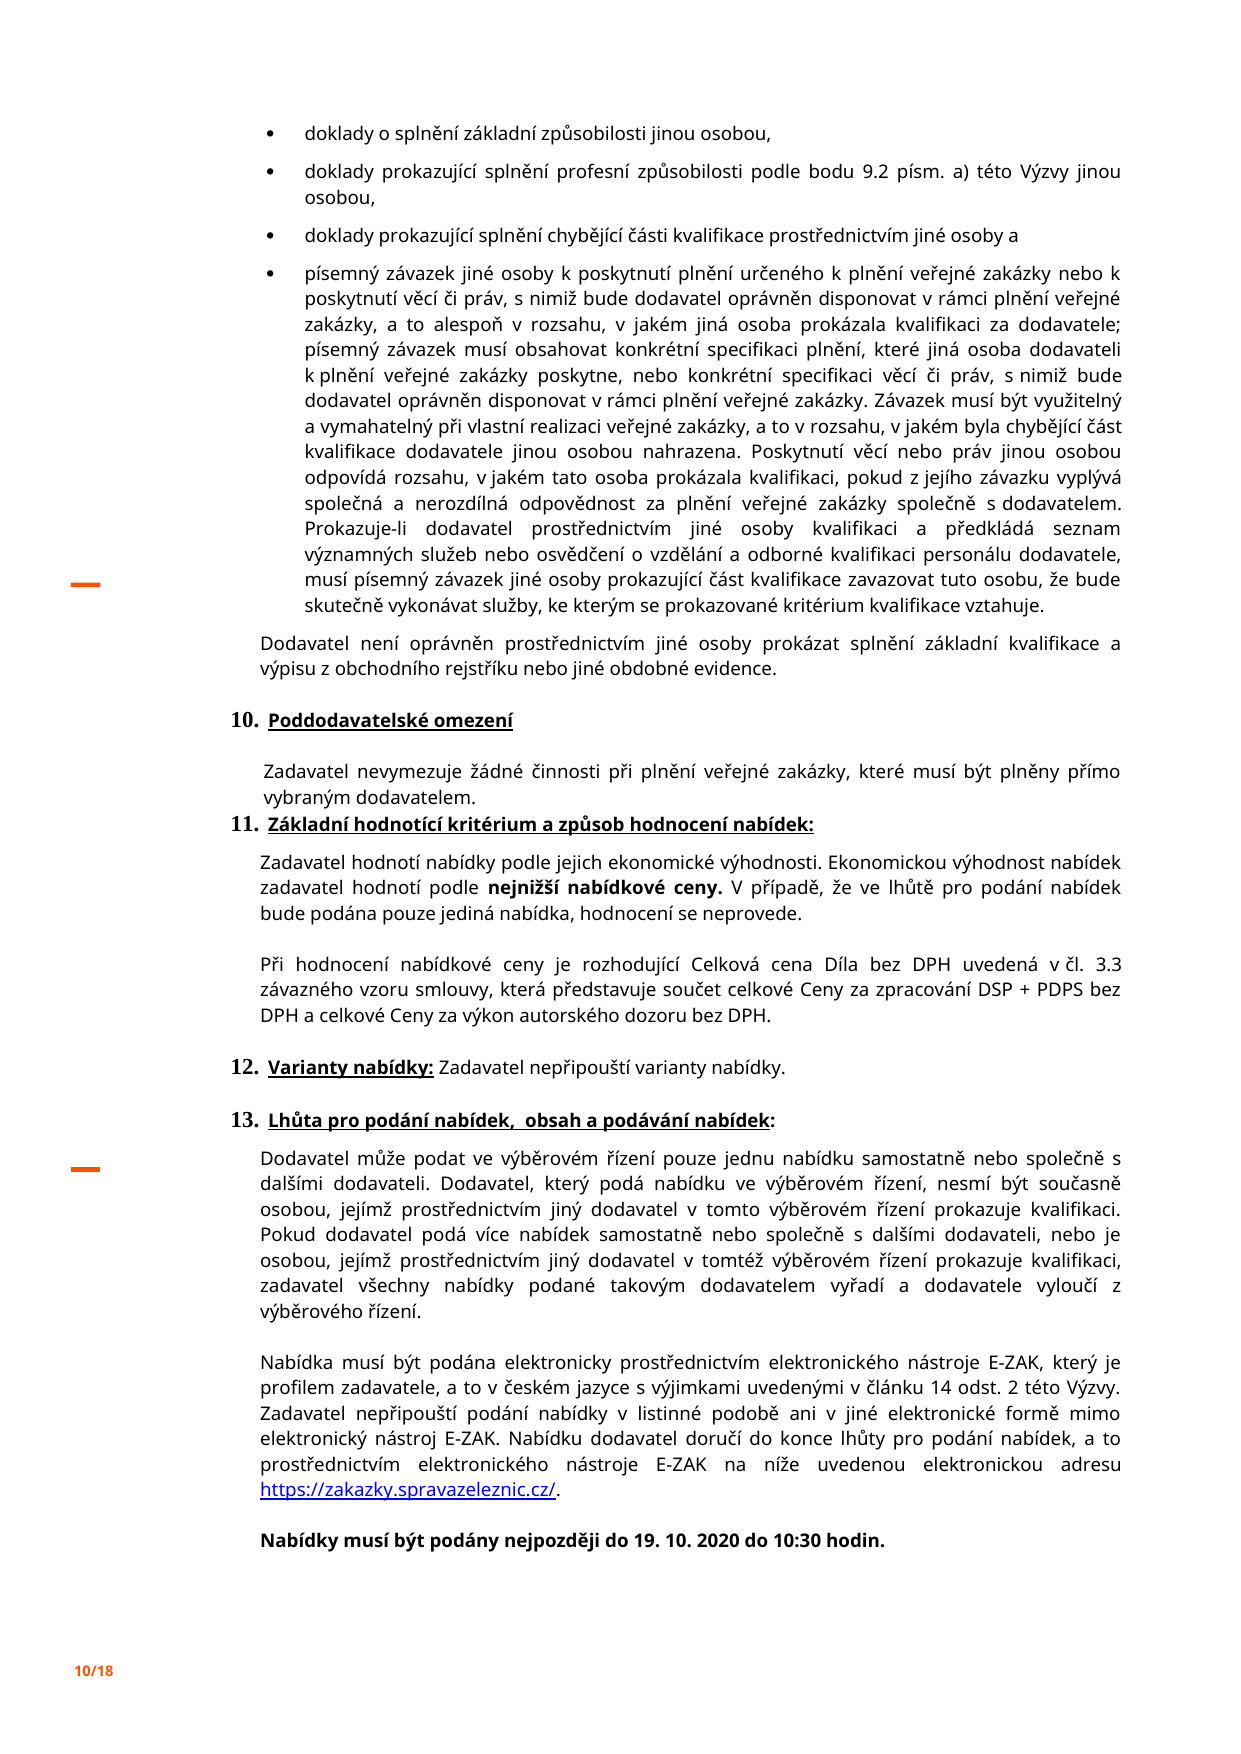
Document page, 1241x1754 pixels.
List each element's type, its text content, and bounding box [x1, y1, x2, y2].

text Při hodnocení nabídkové ceny je rozhodující Celková cena Díla bez DPH uvedená v čl. 3.3 závazného vzoru smlouvy, která představuje součet celkové Ceny za zpracování DSP + PDPS bez DPH a celkové Ceny za výkon autorského dozoru bez DPH. [260, 951, 1122, 1028]
list Základní hodnotící kritérium a způsob hodnocení nabídek: [230, 810, 1122, 837]
text Nabídky musí být podány nejpozději do 19. 10. 2020 do 10:30 hodin. [260, 1528, 1122, 1553]
text Zadavatel nevymezuje žádné činnosti při plnění veřejné zakázky, které musí být plněny přímo vybraným dodavatelem. [263, 759, 1122, 810]
list písemný závazek jiné osoby k poskytnutí plnění určeného k plnění veřejné zakázky nebo k poskytnutí věcí či práv, s nimiž bude dodavatel oprávněn disponovat v rámci plnění veřejné zakázky, a to alespoň v rozsahu, v jakém jiná osoba prokázala kvalifikaci za dodavatele; písemný závazek musí obsahovat konkrétní specifikaci plnění, které jiná osoba dodavateli k plnění veřejné zakázky poskytne, nebo konkrétní specifikaci věcí či práv, s nimiž bude dodavatel oprávněn disponovat v rámci plnění veřejné zakázky. Závazek musí být využitelný a vymahatelný při vlastní realizaci veřejné zakázky, a to v rozsahu, v jakém byla chybějící část kvalifikace dodavatele jinou osobou nahrazena. Poskytnutí věcí nebo práv jinou osobou odpovídá rozsahu, v jakém tato osoba prokázala kvalifikaci, pokud z jejího závazku vyplývá společná a nerozdílná odpovědnost za plnění veřejné zakázky společně s dodavatelem. Prokazuje-li dodavatel prostřednictvím jiné osoby kvalifikaci a předkládá seznam významných služeb nebo osvědčení o vzdělání a odborné kvalifikaci personálu dodavatele, musí písemný závazek jiné osoby prokazující část kvalifikace zavazovat tuto osobu, že bude skutečně vykonávat služby, ke kterým se prokazované kritérium kvalifikace vztahuje. [267, 260, 1122, 617]
text Zadavatel hodnotí nabídky podle jejich ekonomické výhodnosti. Ekonomickou výhodnost nabídek zadavatel hodnotí podle nejnižší nabídkové ceny. V případě, že ve lhůtě pro podání nabídek bude podána pouze jediná nabídka, hodnocení se neprovede. [260, 849, 1122, 926]
list Poddodavatelské omezení [230, 707, 1122, 733]
text Nabídka musí být podána elektronicky prostřednictvím elektronického nástroje E-ZAK, který je profilem zadavatele, a to v českém jazyce s výjimkami uvedenými v článku 14 odst. 2 této Výzvy. Zadavatel nepřipouští podání nabídky v listinné podobě ani v jiné elektronické formě mimo elektronický nástroj E-ZAK. Nabídku dodavatel doručí do konce lhůty pro podání nabídek, a to prostřednictvím elektronického nástroje E-ZAK na níže uvedenou elektronickou adresu https://zakazky.spravazeleznic.cz/. [260, 1349, 1122, 1502]
text Dodavatel může podat ve výběrovém řízení pouze jednu nabídku samostatně nebo společně s dalšími dodavateli. Dodavatel, který podá nabídku ve výběrovém řízení, nesmí být současně osobou, jejímž prostřednictvím jiný dodavatel v tomto výběrovém řízení prokazuje kvalifikaci. Pokud dodavatel podá více nabídek samostatně nebo společně s dalšími dodavateli, nebo je osobou, jejímž prostřednictvím jiný dodavatel v tomtéž výběrovém řízení prokazuje kvalifikaci, zadavatel všechny nabídky podané takovým dodavatelem vyřadí a dodavatele vyloučí z výběrového řízení. [260, 1145, 1122, 1323]
list Lhůta pro podání nabídek, obsah a podávání nabídek: [230, 1106, 1122, 1132]
list Varianty nabídky: Zadavatel nepřipouští varianty nabídky. [230, 1053, 1122, 1080]
list doklady o splnění základní způsobilosti jinou osobou, [267, 121, 1122, 146]
list doklady prokazující splnění chybějící části kvalifikace prostřednictvím jiné osoby a [267, 222, 1122, 248]
list doklady prokazující splnění profesní způsobilosti podle bodu 9.2 písm. a) této Výzvy jinou osobou, [267, 159, 1122, 210]
text Dodavatel není oprávněn prostřednictvím jiné osoby prokázat splnění základní kvalifikace a výpisu z obchodního rejstříku nebo jiné obdobné evidence. [260, 630, 1122, 681]
